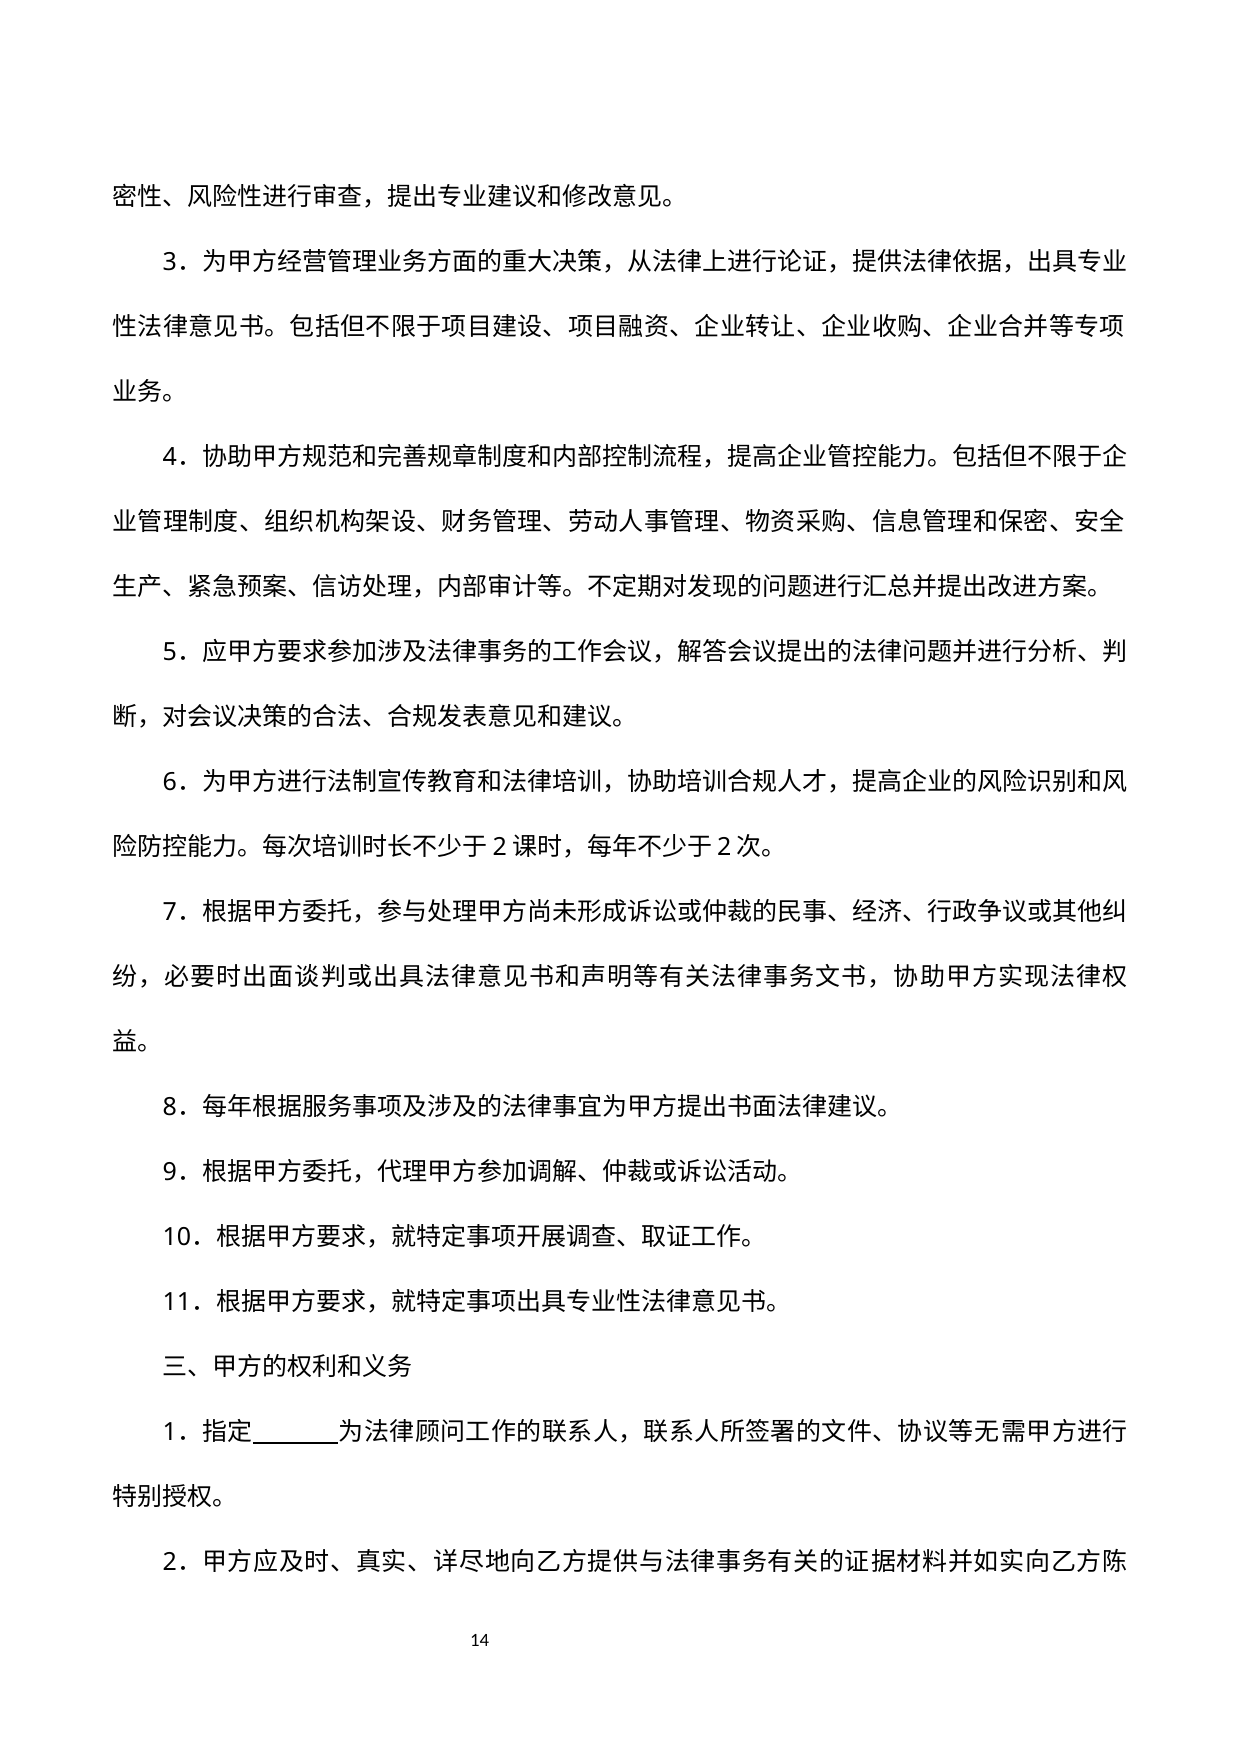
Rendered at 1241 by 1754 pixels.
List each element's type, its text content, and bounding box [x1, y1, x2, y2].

text 三、甲方的权利和义务 [112, 1332, 1128, 1397]
list 协助甲方规范和完善规章制度和内部控制流程，提高企业管控能力。包括但不限于企业管理制度、组织机构架设、财务管理、劳动人事管理、物资采购、信息管理和保密、安全生产、紧急预案、信访处理，内部审计等。不定期对发现的问题进行汇总并提出改进方案。 [112, 422, 1128, 617]
list 为甲方经营管理业务方面的重大决策，从法律上进行论证，提供法律依据，出具专业性法律意见书。包括但不限于项目建设、项目融资、企业转让、企业收购、企业合并等专项业务。 [112, 227, 1128, 422]
list 根据甲方委托，代理甲方参加调解、仲裁或诉讼活动。 [112, 1137, 1128, 1202]
list 应甲方要求参加涉及法律事务的工作会议，解答会议提出的法律问题并进行分析、判断，对会议决策的合法、合规发表意见和建议。 [112, 617, 1128, 747]
list 根据甲方要求，就特定事项出具专业性法律意见书。 [112, 1267, 1128, 1332]
list 指定 为法律顾问工作的联系人，联系人所签署的文件、协议等无需甲方进行特别授权。 [112, 1397, 1128, 1527]
list 为甲方进行法制宣传教育和法律培训，协助培训合规人才，提高企业的风险识别和风险防控能力。每次培训时长不少于2课时，每年不少于2次。 [112, 747, 1128, 877]
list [112, 1527, 1128, 1592]
list 每年根据服务事项及涉及的法律事宜为甲方提出书面法律建议。 [112, 1072, 1128, 1137]
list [112, 162, 1128, 227]
list 根据甲方要求，就特定事项开展调查、取证工作。 [112, 1202, 1128, 1267]
list 根据甲方委托，参与处理甲方尚未形成诉讼或仲裁的民事、经济、行政争议或其他纠纷，必要时出面谈判或出具法律意见书和声明等有关法律事务文书，协助甲方实现法律权益。 [112, 877, 1128, 1072]
